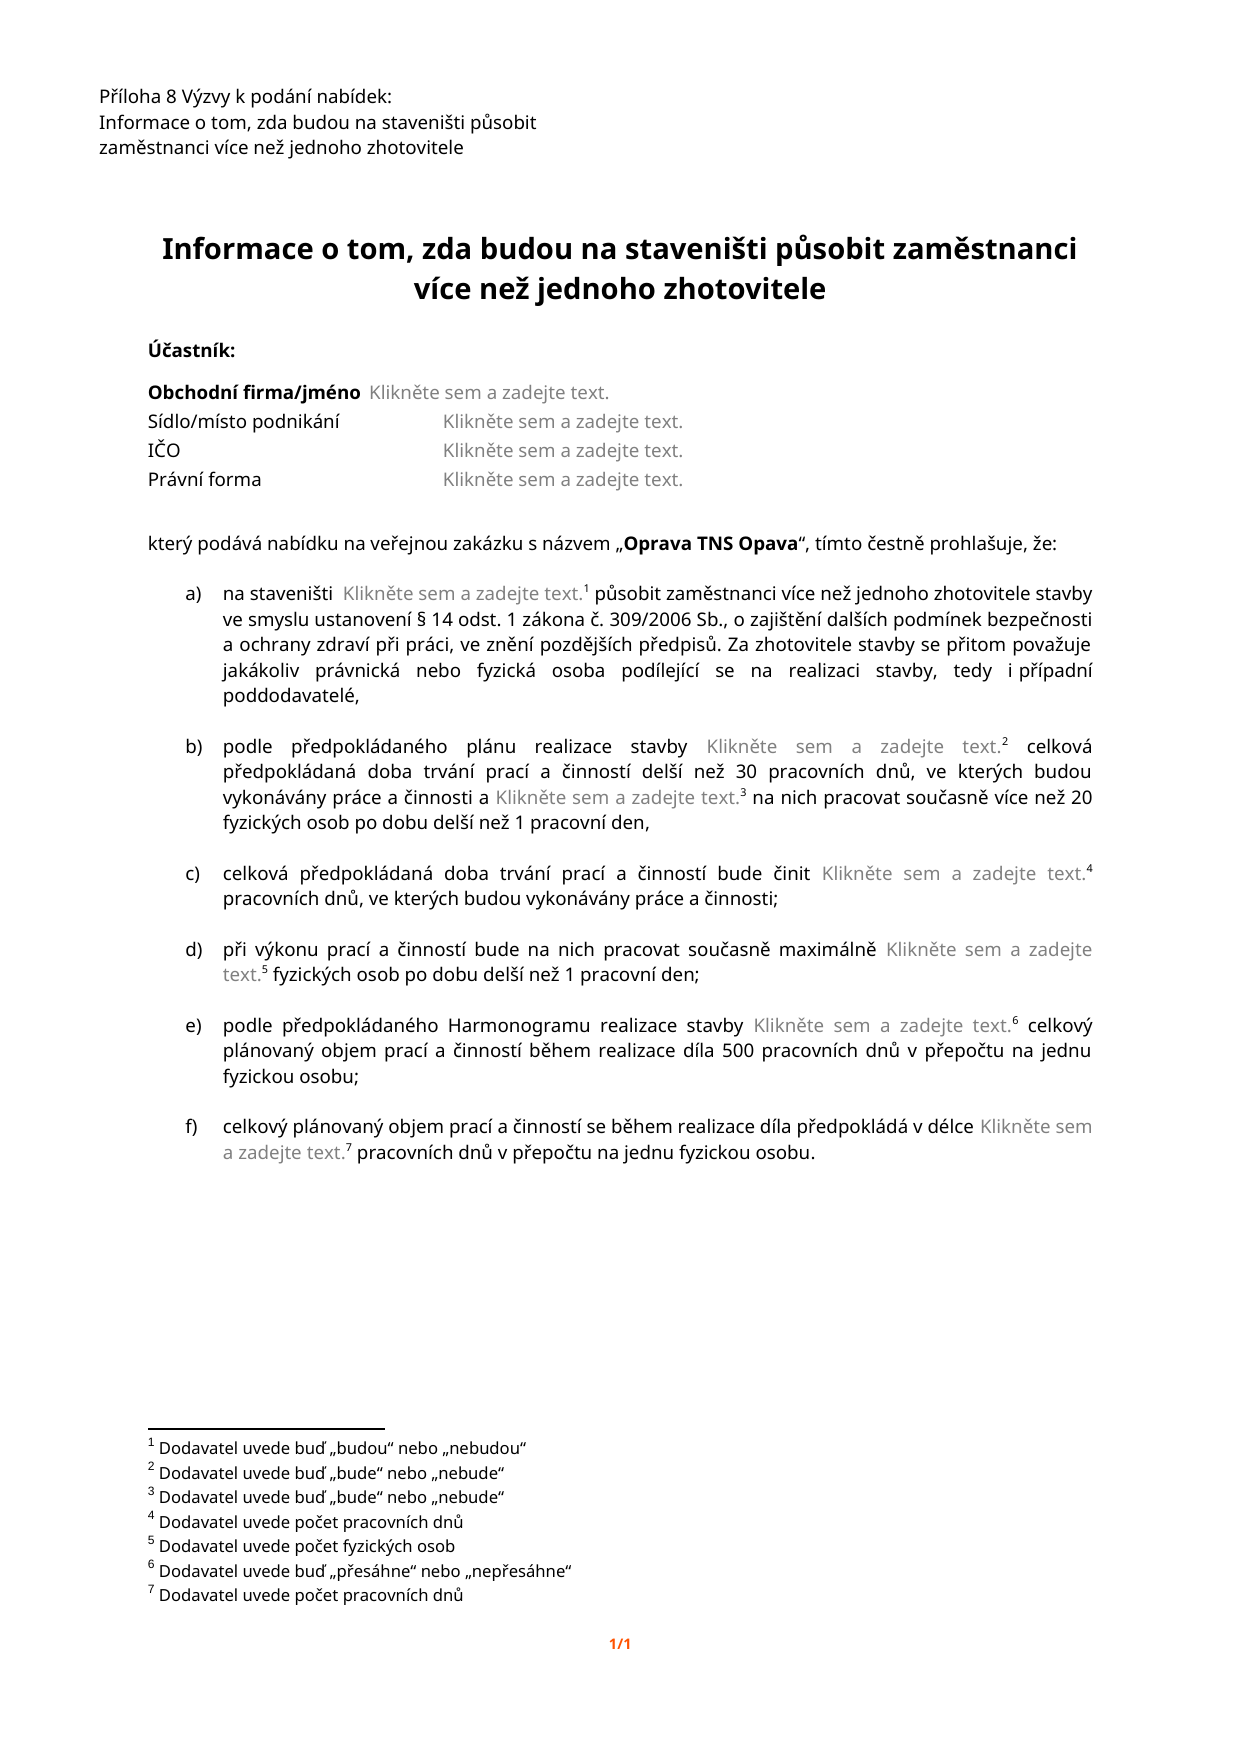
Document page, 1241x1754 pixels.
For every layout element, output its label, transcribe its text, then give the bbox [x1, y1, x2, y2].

list při výkonu prací a činností bude na nich pracovat současně maximálně fyzických osob po dobu delší než 1 pracovní den; [185, 936, 1093, 987]
list podle předpokládaného Harmonogramu realizace stavby celkový plánovaný objem prací a činností během realizace díla 500 pracovních dnů v přepočtu na jednu fyzickou osobu; [185, 1012, 1093, 1089]
text Obchodní firma/jméno [148, 376, 1093, 405]
list celková předpokládaná doba trvání prací a činností bude činit pracovních dnů, ve kterých budou vykonávány práce a činnosti; [185, 860, 1093, 911]
text Účastník: [148, 333, 1093, 364]
text IČO [148, 434, 1093, 463]
text Sídlo/místo podnikání [148, 405, 1093, 434]
list na staveništi působit zaměstnanci více než jednoho zhotovitele stavby ve smyslu ustanovení § 14 odst. 1 zákona č. 309/2006 Sb., o zajištění dalších podmínek bezpečnosti a ochrany zdraví při práci, ve znění pozdějších předpisů. Za zhotovitele stavby se přitom považuje jakákoliv právnická nebo fyzická osoba podílející se na realizaci stavby, tedy i případní poddodavatelé, [185, 581, 1093, 708]
list celkový plánovaný objem prací a činností se během realizace díla předpokládá v délce pracovních dnů v přepočtu na jednu fyzickou osobu. [185, 1114, 1093, 1165]
list podle předpokládaného plánu realizace stavby celková předpokládaná doba trvání prací a činností delší než 30 pracovních dnů, ve kterých budou vykonávány práce a činnosti a na nich pracovat současně více než 20 fyzických osob po dobu delší než 1 pracovní den, [185, 733, 1093, 835]
title Informace o tom, zda budou na staveništi působit zaměstnanci více než jednoho zhotovitele [148, 228, 1093, 308]
text Právní forma [148, 463, 1093, 492]
text který podává nabídku na veřejnou zakázku s názvem „Oprava TNS Opava“, tímto čestně prohlašuje, že: [148, 530, 1093, 556]
